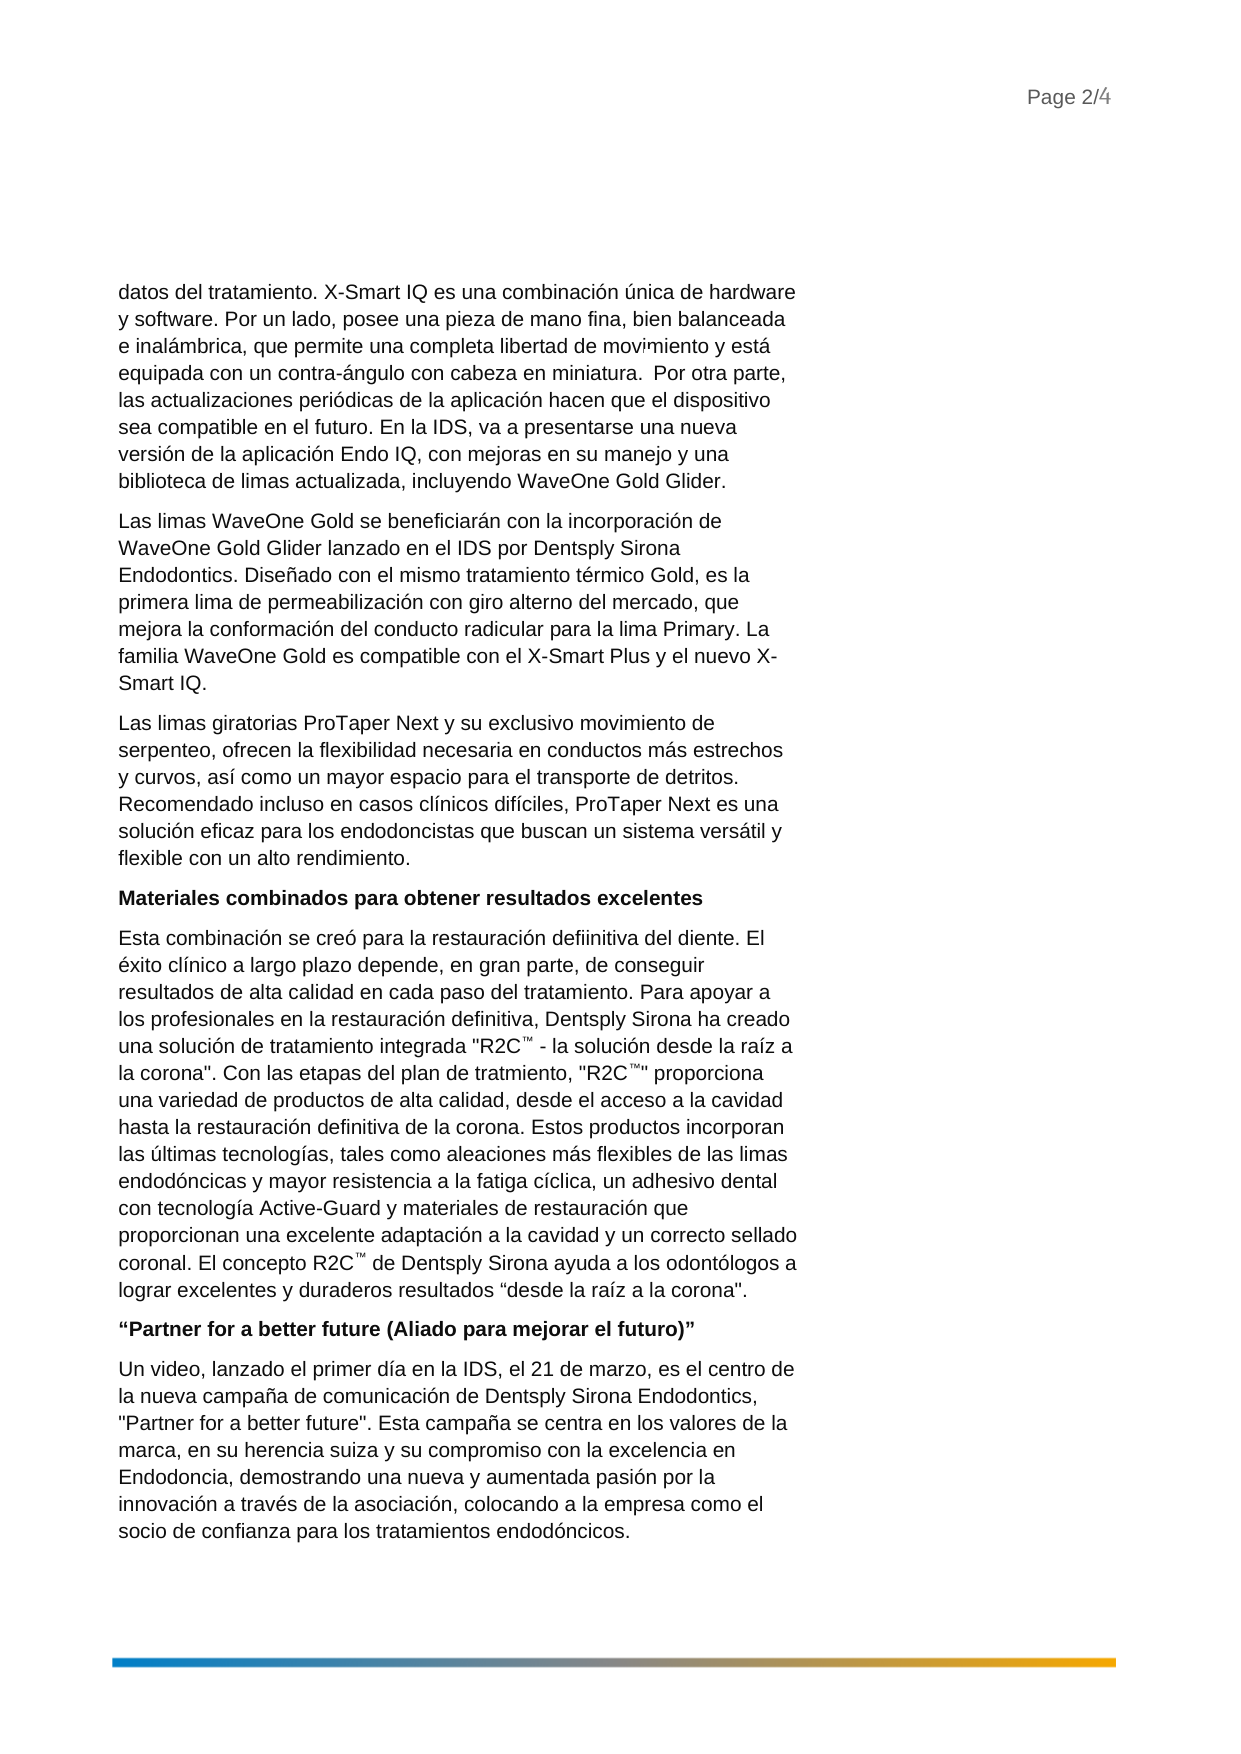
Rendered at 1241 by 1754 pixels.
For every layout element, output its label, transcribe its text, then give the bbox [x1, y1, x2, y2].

text Materiales combinados para obtener resultados excelentes [118, 884, 798, 911]
text Un video, lanzado el primer día en la IDS, el 21 de marzo, es el centro de la nueva campaña de comunicación de Dentsply Sirona Endodontics, "Partner for a better future". Esta campaña se centra en los valores de la marca, en su herencia suiza y su compromiso con la excelencia en Endodoncia, demostrando una nueva y aumentada pasión por la innovación a través de la asociación, colocando a la empresa como el socio de confianza para los tratamientos endodóncicos. [118, 1354, 798, 1544]
text Esta combinación se creó para la restauración defiinitiva del diente. El éxito clínico a largo plazo depende, en gran parte, de conseguir resultados de alta calidad en cada paso del tratamiento. Para apoyar a los profesionales en la restauración definitiva, Dentsply Sirona ha creado una solución de tratamiento integrada "R2C™ - la solución desde la raíz a la corona". Con las etapas del plan de tratmiento, "R2C™" proporciona una variedad de productos de alta calidad, desde el acceso a la cavidad hasta la restauración definitiva de la corona. Estos productos incorporan las últimas tecnologías, tales como aleaciones más flexibles de las limas endodóncicas y mayor resistencia a la fatiga cíclica, un adhesivo dental con tecnología Active-Guard y materiales de restauración que proporcionan una excelente adaptación a la cavidad y un correcto sellado coronal. El concepto R2C™ de Dentsply Sirona ayuda a los odontólogos a lograr excelentes y duraderos resultados “desde la raíz a la corona". [118, 923, 798, 1302]
picture [112, 1653, 1117, 1673]
text Las limas giratorias ProTaper Next y su exclusivo movimiento de serpenteo, ofrecen la flexibilidad necesaria en conductos más estrechos y curvos, así como un mayor espacio para el transporte de detritos. Recomendado incluso en casos clínicos difíciles, ProTaper Next es una solución eficaz para los endodoncistas que buscan un sistema versátil y flexible con un alto rendimiento. [411, 709, 798, 871]
text “Partner for a better future (Aliado para mejorar el futuro)” [118, 1315, 798, 1342]
text Las limas WaveOne Gold se beneficiarán con la incorporación de WaveOne Gold Glider lanzado en el IDS por Dentsply Sirona Endodontics. Diseñado con el mismo tratamiento térmico Gold, es la primera lima de permeabilización con giro alterno del mercado, que mejora la conformación del conducto radicular para la lima Primary. La familia WaveOne Gold es compatible con el X-Smart Plus y el nuevo X-Smart IQ. [118, 507, 798, 696]
